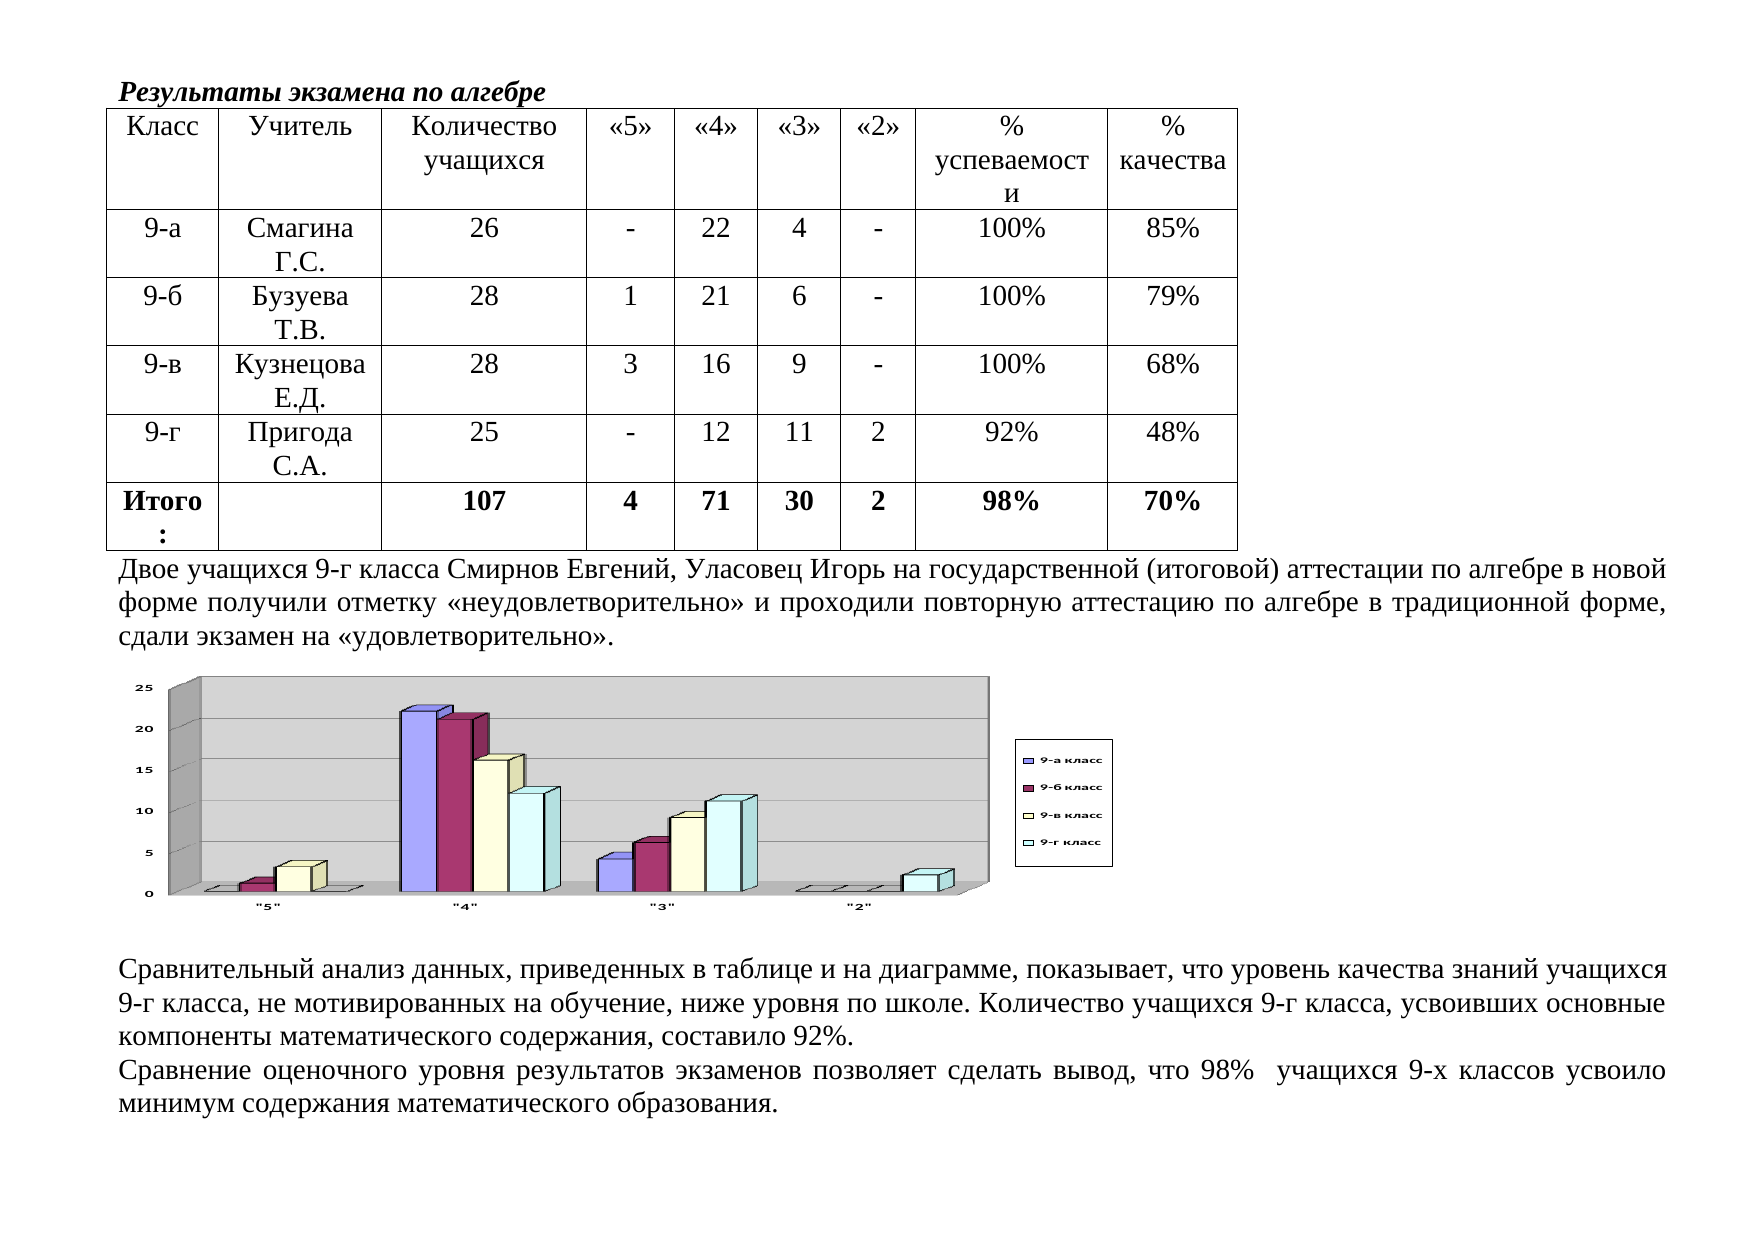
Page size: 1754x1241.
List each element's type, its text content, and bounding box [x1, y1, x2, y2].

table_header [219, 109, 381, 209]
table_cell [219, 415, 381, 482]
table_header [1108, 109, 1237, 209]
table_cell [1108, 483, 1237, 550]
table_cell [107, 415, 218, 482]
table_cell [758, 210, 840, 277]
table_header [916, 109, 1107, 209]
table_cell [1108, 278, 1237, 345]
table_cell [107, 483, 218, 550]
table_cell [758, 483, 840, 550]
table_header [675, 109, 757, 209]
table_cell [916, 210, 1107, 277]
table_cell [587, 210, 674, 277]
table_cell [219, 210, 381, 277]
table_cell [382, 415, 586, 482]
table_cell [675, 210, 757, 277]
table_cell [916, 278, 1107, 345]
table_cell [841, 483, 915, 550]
text Результаты экзамена по алгебре [118, 74, 1668, 107]
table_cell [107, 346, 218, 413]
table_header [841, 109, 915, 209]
text Сравнение оценочного уровня результатов экзаменов позволяет сделать вывод, что 98% учащихся 9-х классов усвоило минимум содержания математического образования. [118, 1052, 1668, 1119]
text Сравнительный анализ данных, приведенных в таблице и на диаграмме, показывает, что уровень качества знаний учащихся 9-г класса, не мотивированных на обучение, ниже уровня по школе. Количество учащихся 9-г класса, усвоивших основные компоненты математического содержания, составило 92%. [118, 951, 1668, 1052]
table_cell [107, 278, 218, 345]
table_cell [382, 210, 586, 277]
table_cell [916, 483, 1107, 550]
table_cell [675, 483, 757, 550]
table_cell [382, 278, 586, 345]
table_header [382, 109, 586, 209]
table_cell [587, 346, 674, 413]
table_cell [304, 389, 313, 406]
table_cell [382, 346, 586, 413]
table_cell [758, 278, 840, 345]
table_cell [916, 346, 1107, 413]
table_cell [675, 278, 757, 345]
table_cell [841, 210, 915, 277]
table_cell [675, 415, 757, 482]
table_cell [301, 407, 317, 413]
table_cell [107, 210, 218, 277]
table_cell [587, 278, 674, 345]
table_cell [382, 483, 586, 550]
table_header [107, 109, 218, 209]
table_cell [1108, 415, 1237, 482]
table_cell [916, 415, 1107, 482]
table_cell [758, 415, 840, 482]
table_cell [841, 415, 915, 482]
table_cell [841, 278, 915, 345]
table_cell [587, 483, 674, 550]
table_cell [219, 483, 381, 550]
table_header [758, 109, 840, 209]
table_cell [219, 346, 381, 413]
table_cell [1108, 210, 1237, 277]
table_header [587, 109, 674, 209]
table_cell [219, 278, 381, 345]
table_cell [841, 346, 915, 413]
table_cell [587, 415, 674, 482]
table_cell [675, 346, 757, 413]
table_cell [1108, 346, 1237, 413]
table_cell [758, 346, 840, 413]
text Двое учащихся 9-г класса Смирнов Евгений, Уласовец Игорь на государственной (итоговой) аттестации по алгебре в новой форме получили отметку «неудовлетворительно» и проходили повторную аттестацию по алгебре в традиционной форме, сдали экзамен на «удовлетворительно». [118, 551, 1668, 651]
